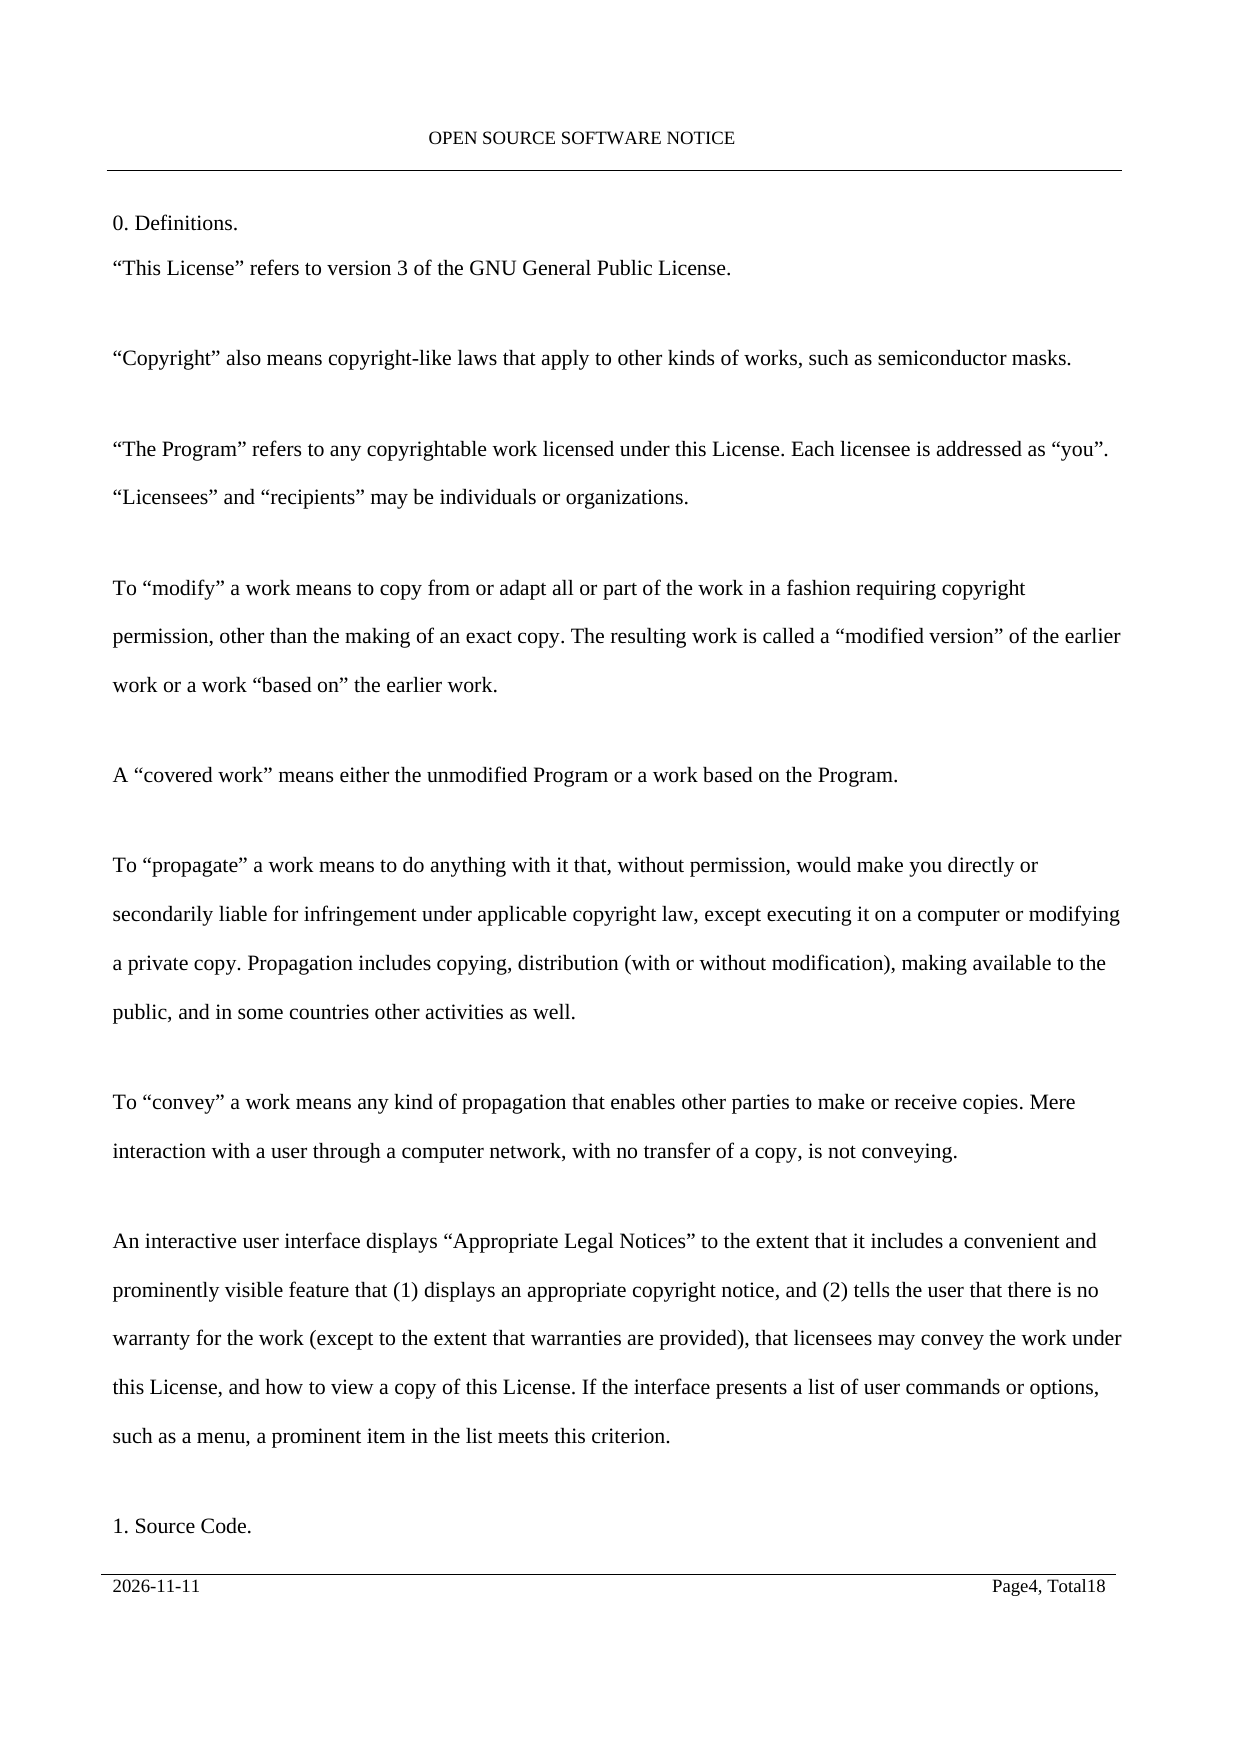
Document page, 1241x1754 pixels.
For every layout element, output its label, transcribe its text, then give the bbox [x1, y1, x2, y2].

text 0. Definitions. [112, 206, 1128, 239]
text A “covered work” means either the unmodified Program or a work based on the Program. [112, 758, 1128, 791]
text “The Program” refers to any copyrightable work licensed under this License. Each licensee is addressed as “you”. “Licensees” and “recipients” may be individuals or organizations. [112, 432, 1128, 513]
text An interactive user interface displays “Appropriate Legal Notices” to the extent that it includes a convenient and prominently visible feature that (1) displays an appropriate copyright notice, and (2) tells the user that there is no warranty for the work (except to the extent that warranties are provided), that licensees may convey the work under this License, and how to view a copy of this License. If the interface presents a list of user commands or options, such as a menu, a prominent item in the list meets this criterion. [112, 1224, 1128, 1452]
text “Copyright” also means copyright-like laws that apply to other kinds of works, such as semiconductor masks. [112, 342, 1128, 374]
text To “convey” a work means any kind of propagation that enables other parties to make or receive copies. Mere interaction with a user through a computer network, with no transfer of a copy, is not conveying. [112, 1085, 1128, 1166]
text 1. Source Code. [112, 1509, 1128, 1542]
text To “propagate” a work means to do anything with it that, without permission, would make you directly or secondarily liable for infringement under applicable copyright law, except executing it on a computer or modifying a private copy. Propagation includes copying, distribution (with or without modification), making available to the public, and in some countries other activities as well. [112, 849, 1128, 1027]
text “This License” refers to version 3 of the GNU General Public License. [112, 251, 1128, 284]
text To “modify” a work means to copy from or adapt all or part of the work in a fashion requiring copyright permission, other than the making of an exact copy. The resulting work is called a “modified version” of the earlier work or a work “based on” the earlier work. [112, 571, 1128, 701]
